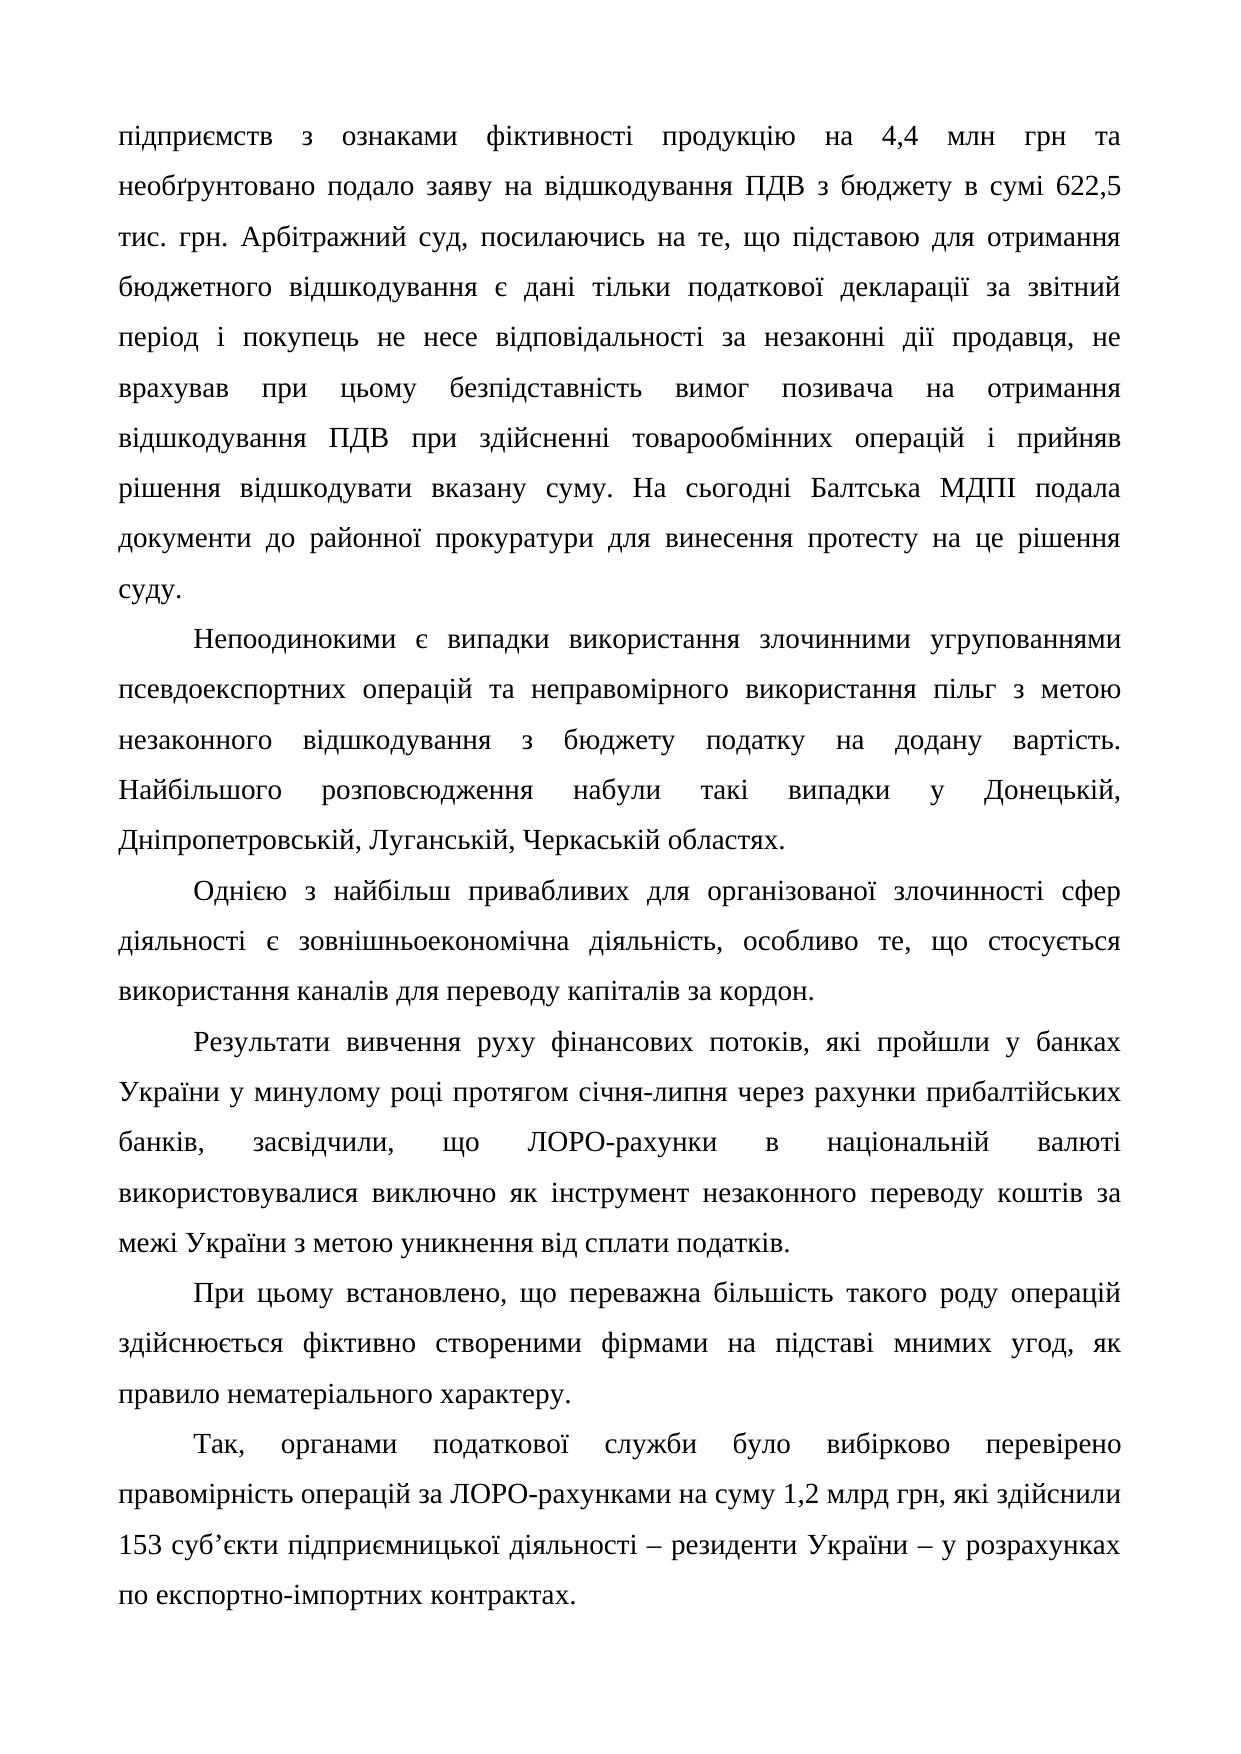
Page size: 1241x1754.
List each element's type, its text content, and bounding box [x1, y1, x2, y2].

text Так, органами податкової служби було вибірково перевірено правомірність операцій за ЛОРО-рахунками на суму 1,2 млрд грн, які здійснили 153 суб’єкти підприємницької діяльності – резиденти України – у розрахунках по експортно-імпортних контрактах. [118, 1426, 1122, 1611]
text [118, 118, 1122, 604]
text При цьому встановлено, що переважна більшість такого роду операцій здійснюється фіктивно створеними фірмами на підставі мнимих угод, як правило нематеріального характеру. [118, 1275, 1122, 1409]
text Результати вивчення руху фінансових потоків, які пройшли у банках України у минулому році протягом січня-липня через рахунки прибалтійських банків, засвідчили, що ЛОРО-рахунки в національній валюті використовувалися виключно як інструмент незаконного переводу коштів за межі України з метою уникнення від сплати податків. [118, 1024, 1122, 1258]
text Однією з найбільш привабливих для організованої злочинності сфер діяльності є зовнішньоекономічна діяльність, особливо те, що стосується використання каналів для переводу капіталів за кордон. [118, 873, 1122, 1007]
text Непоодинокими є випадки використання злочинними угрупованнями псевдоекспортних операцій та неправомірного використання пільг з метою незаконного відшкодування з бюджету податку на додану вартість. Найбільшого розповсюдження набули такі випадки у Донецькій, Дніпропетровській, Луганській, Черкаській областях. [118, 621, 1122, 856]
